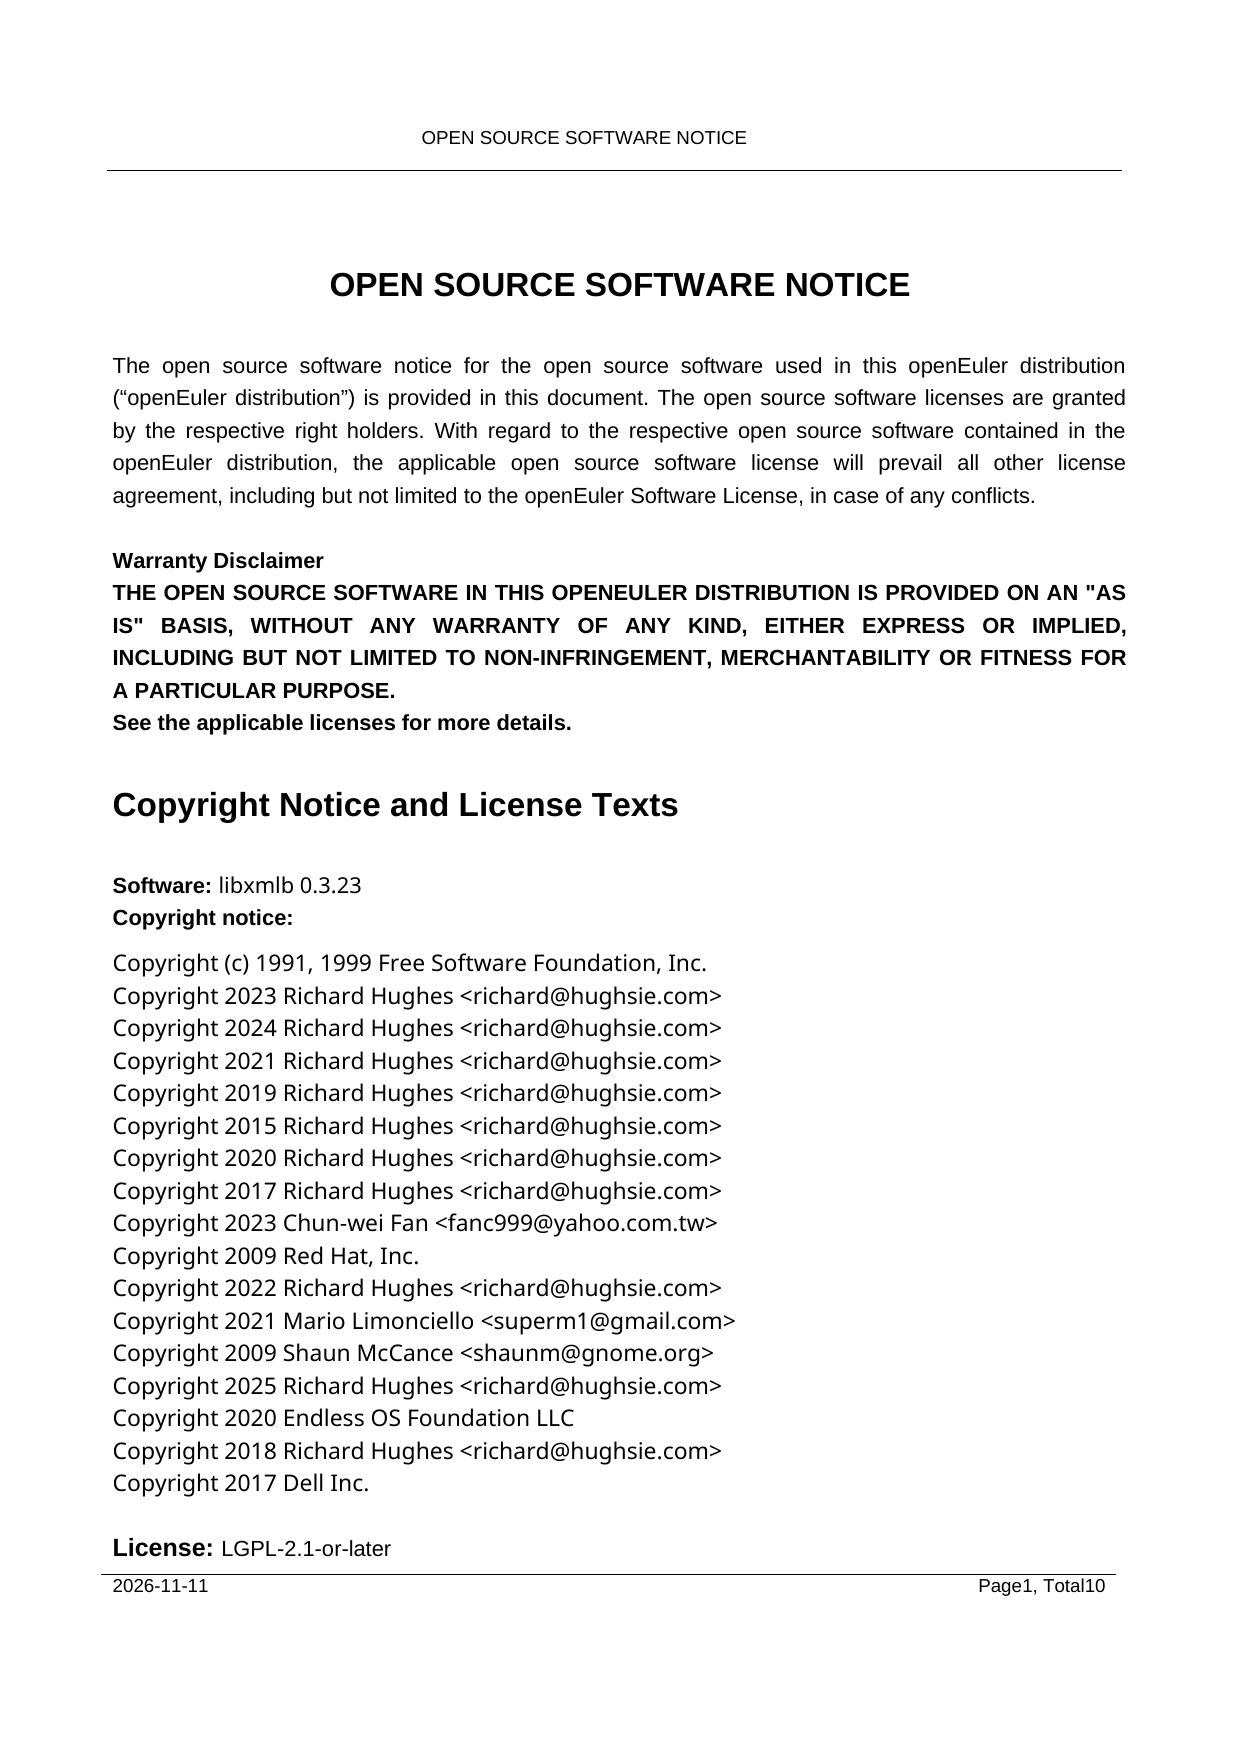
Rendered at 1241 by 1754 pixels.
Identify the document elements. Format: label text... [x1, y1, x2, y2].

text Warranty Disclaimer [112, 544, 1128, 576]
text License: LGPL-2.1-or-later [112, 1532, 1128, 1564]
text THE OPEN SOURCE SOFTWARE IN THIS OPENEULER DISTRIBUTION IS PROVIDED ON AN "AS IS" BASIS, WITHOUT ANY WARRANTY OF ANY KIND, EITHER EXPRESS OR IMPLIED, INCLUDING BUT NOT LIMITED TO NON-INFRINGEMENT, MERCHANTABILITY OR FITNESS FOR A PARTICULAR PURPOSE. See the applicable licenses for more details. [112, 576, 1128, 739]
title Software: libxmlb 0.3.23 [112, 869, 1128, 901]
text Copyright (c) 1991, 1999 Free Software Foundation, Inc. Copyright 2023 Richard Hughes <richard@hughsie.com> Copyright 2024 Richard Hughes <richard@hughsie.com> Copyright 2021 Richard Hughes <richard@hughsie.com> Copyright 2019 Richard Hughes <richard@hughsie.com> Copyright 2015 Richard Hughes <richard@hughsie.com> Copyright 2020 Richard Hughes <richard@hughsie.com> Copyright 2017 Richard Hughes <richard@hughsie.com> Copyright 2023 Chun-wei Fan <fanc999@yahoo.com.tw> Copyright 2009 Red Hat, Inc. Copyright 2022 Richard Hughes <richard@hughsie.com> Copyright 2021 Mario Limonciello <superm1@gmail.com> Copyright 2009 Shaun McCance <shaunm@gnome.org> Copyright 2025 Richard Hughes <richard@hughsie.com> Copyright 2020 Endless OS Foundation LLC Copyright 2018 Richard Hughes <richard@hughsie.com> Copyright 2017 Dell Inc. [112, 947, 1128, 1532]
text Copyright notice: [112, 901, 1128, 934]
text The open source software notice for the open source software used in this openEuler distribution (“openEuler distribution”) is provided in this document. The open source software licenses are granted by the respective right holders. With regard to the respective open source software contained in the openEuler distribution, the applicable open source software license will prevail all other license agreement, including but not limited to the openEuler Software License, in case of any conflicts. [112, 349, 1128, 511]
text OPEN SOURCE SOFTWARE NOTICE [112, 251, 1128, 316]
text Copyright Notice and License Texts [112, 771, 1128, 836]
